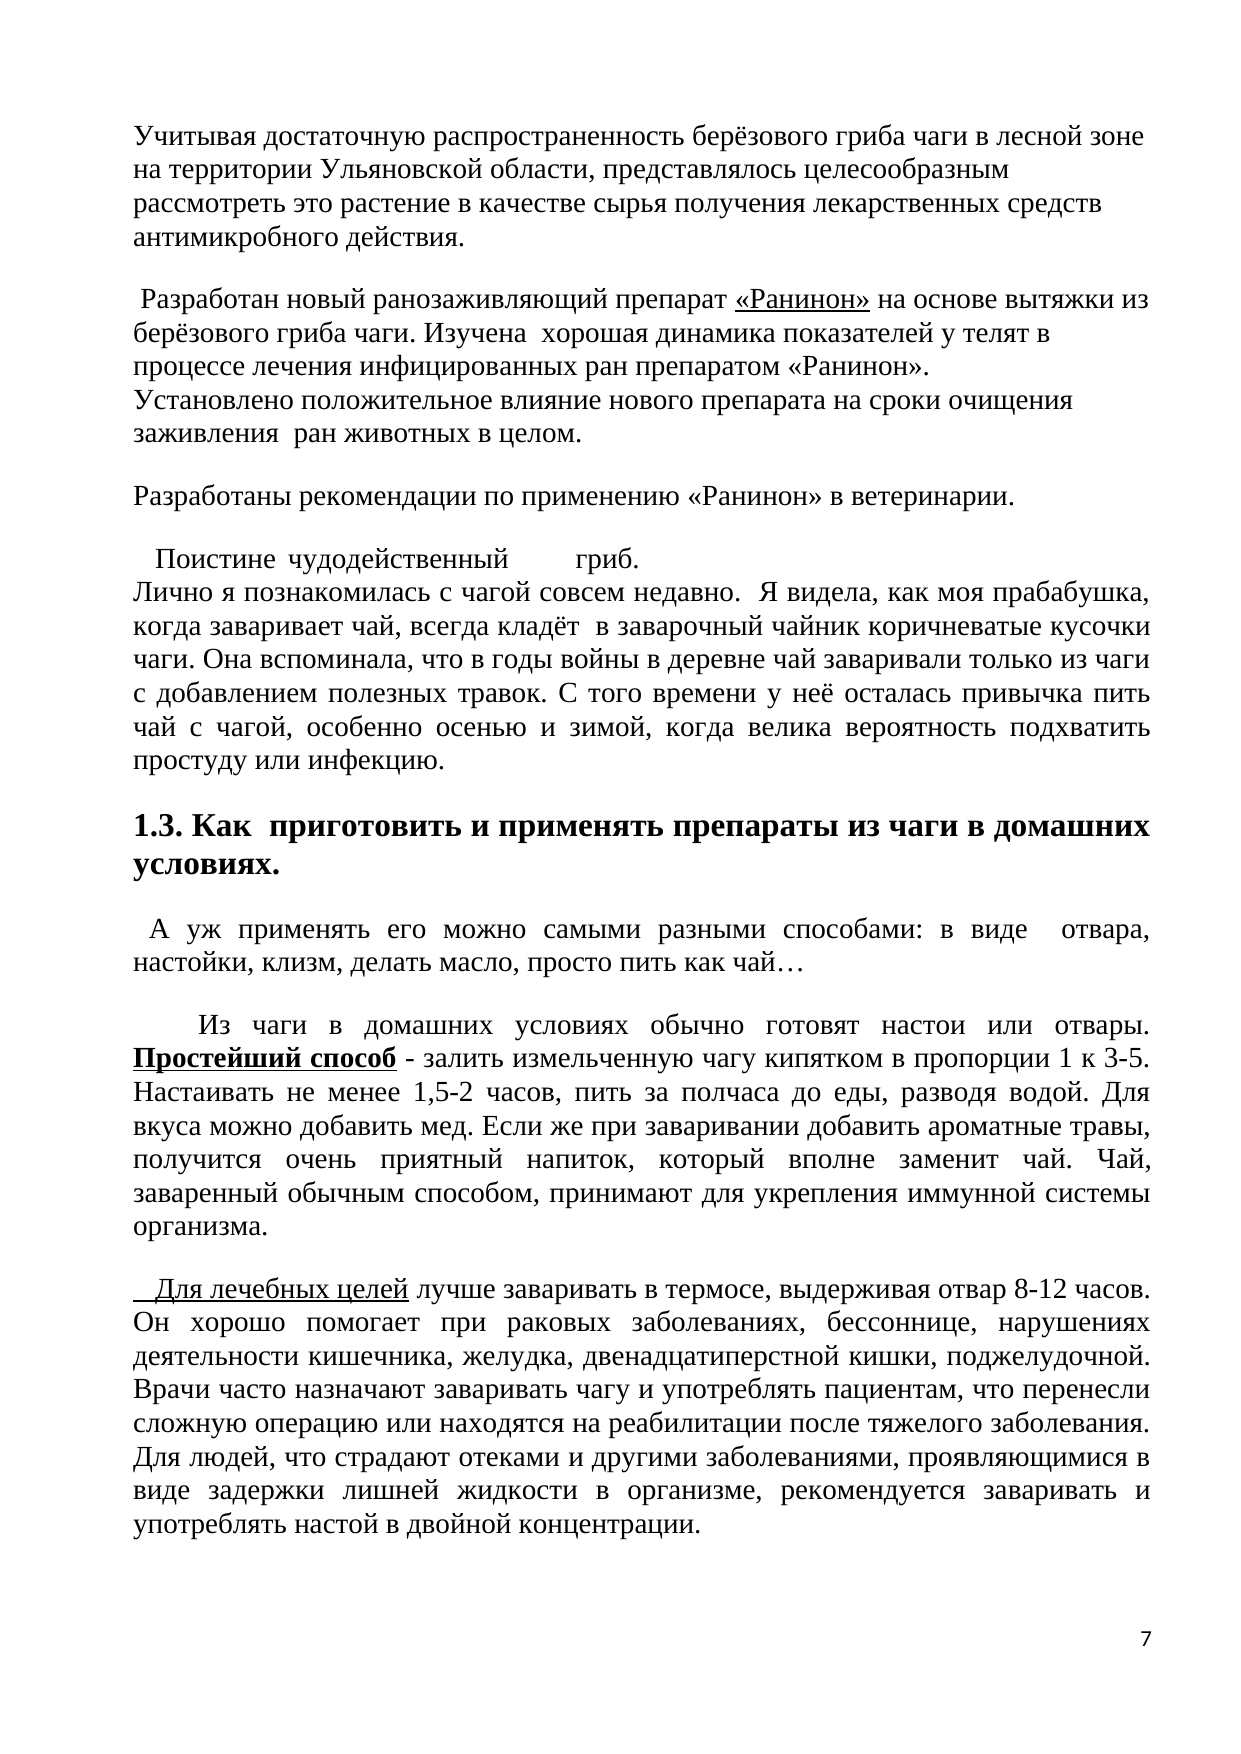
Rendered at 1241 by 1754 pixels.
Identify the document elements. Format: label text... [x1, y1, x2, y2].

text Из чаги в домашних условиях обычно готовят настои или отвары. Простейший способ - залить измельченную чагу кипятком в пропорции 1 к 3-5. Настаивать не менее 1,5-2 часов, пить за полчаса до еды, разводя водой. Для вкуса можно добавить мед. Если же при заваривании добавить ароматные травы, получится очень приятный напиток, который вполне заменит чай. Чай, заваренный обычным способом, принимают для укрепления иммунной системы организма. [133, 1007, 1152, 1242]
text Разработан новый ранозаживляющий препарат «Ранинон» на основе вытяжки из берёзового гриба чаги. Изучена хорошая динамика показателей у телят в процессе лечения инфицированных ран препаратом «Ранинон». Установлено положительное влияние нового препарата на сроки очищения заживления ран животных в целом. [133, 281, 1152, 449]
text А уж применять его можно самыми разными способами: в виде отвара, настойки, клизм, делать масло, просто пить как чай… [133, 911, 1152, 978]
text Учитывая достаточную распространенность берёзового гриба чаги в лесной зоне на территории Ульяновской области, представлялось целесообразным рассмотреть это растение в качестве сырья получения лекарственных средств антимикробного действия. [133, 118, 1152, 252]
text 1.3. Как приготовить и применять препараты из чаги в домашних условиях. [133, 805, 1152, 882]
text Разработаны рекомендации по применению «Ранинон» в ветеринарии. [133, 478, 1152, 512]
text Для лечебных целей лучше заваривать в термосе, выдерживая отвар 8-12 часов. Он хорошо помогает при раковых заболеваниях, бессоннице, нарушениях деятельности кишечника, желудка, двенадцатиперстной кишки, поджелудочной. Врачи часто назначают заваривать чагу и употреблять пациентам, что перенесли сложную операцию или находятся на реабилитации после тяжелого заболевания. Для людей, что страдают отеками и другими заболеваниями, проявляющимися в виде задержки лишней жидкости в организме, рекомендуется заваривать и употреблять настой в двойной концентрации. [133, 1271, 1152, 1539]
text Поистине чудодейственный гриб. Лично я познакомилась с чагой совсем недавно. Я видела, как моя прабабушка, когда заваривает чай, всегда кладёт в заварочный чайник коричневатые кусочки чаги. Она вспоминала, что в годы войны в деревне чай заваривали только из чаги с добавлением полезных травок. С того времени у неё осталась привычка пить чай с чагой, особенно осенью и зимой, когда велика вероятность подхватить простуду или инфекцию. [133, 541, 1152, 776]
